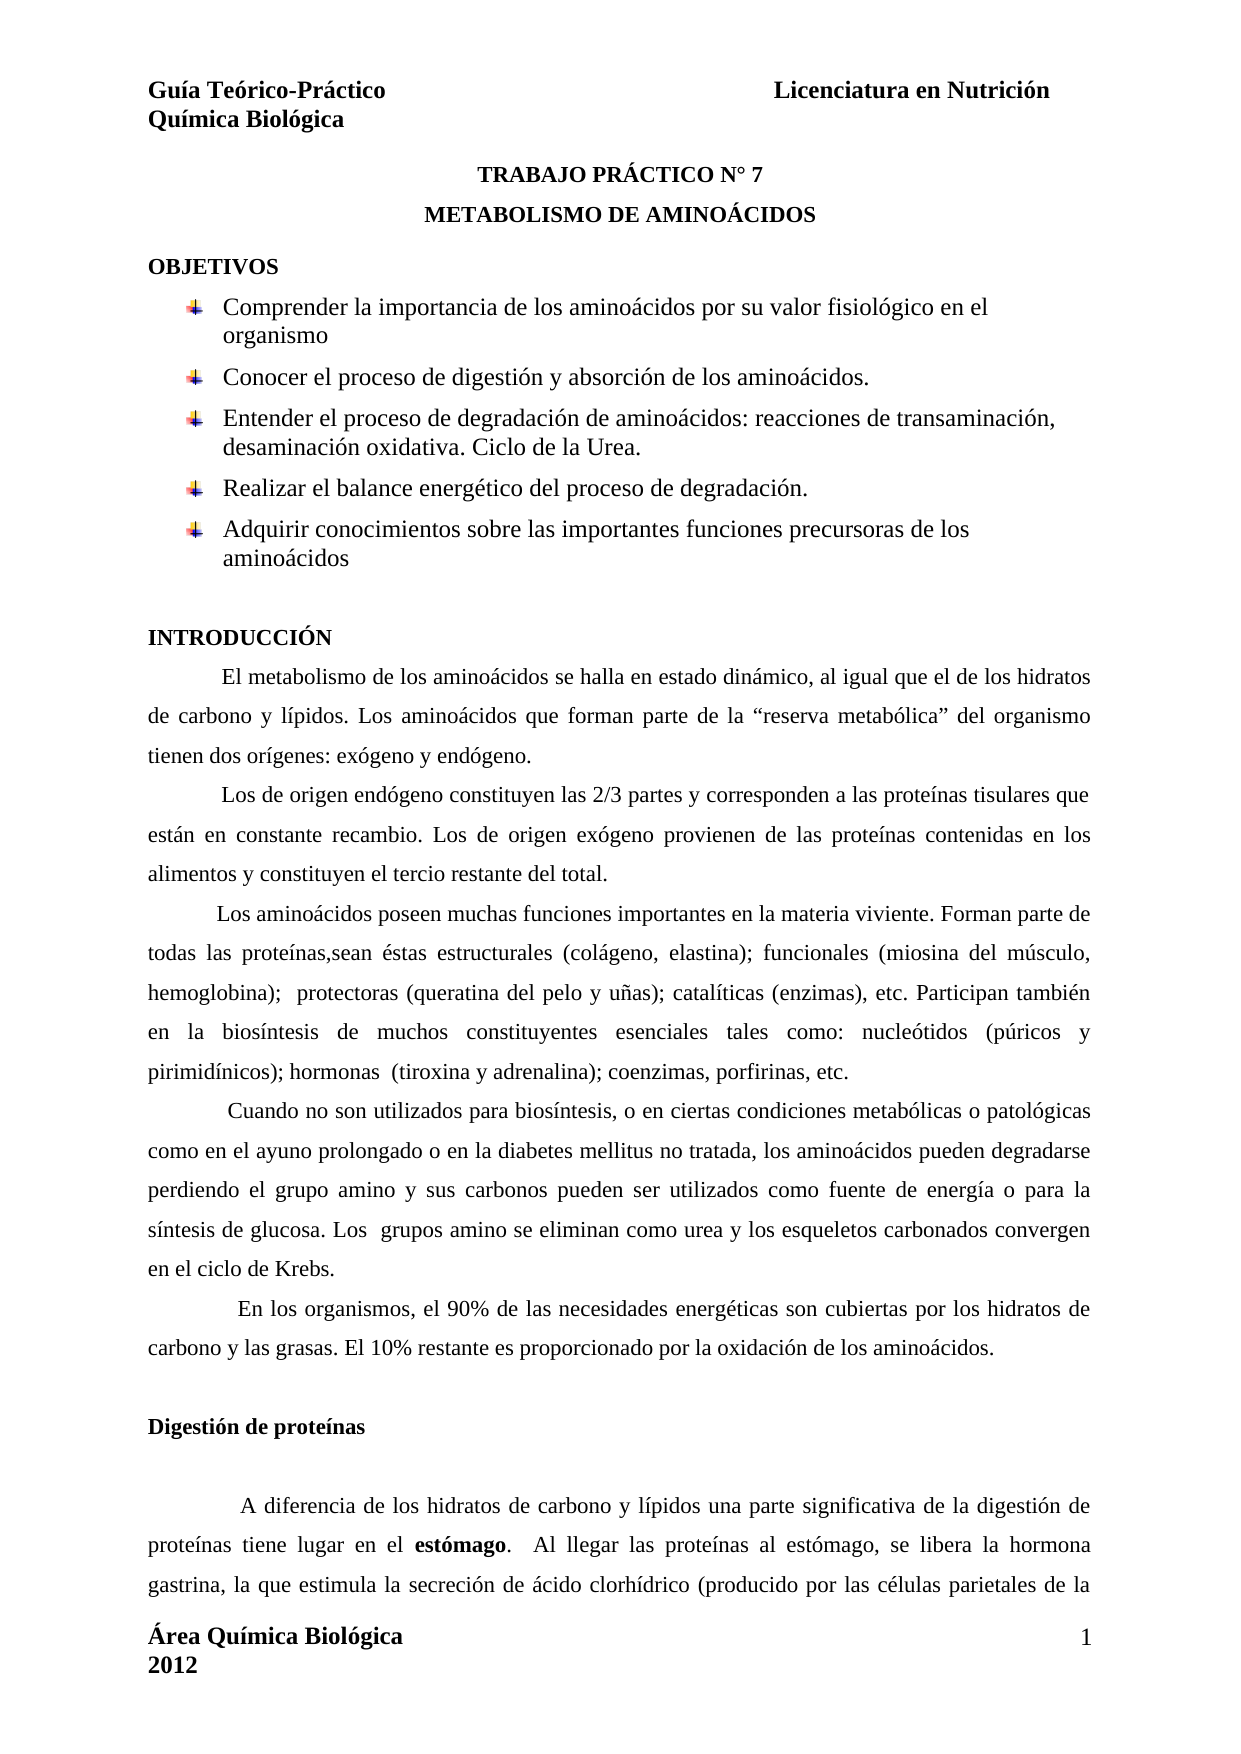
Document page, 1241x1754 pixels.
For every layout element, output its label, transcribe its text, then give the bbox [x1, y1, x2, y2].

list Entender el proceso de degradación de aminoácidos: reacciones de transaminación, desaminación oxidativa. Ciclo de [185, 403, 1092, 460]
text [148, 1492, 1092, 1597]
list Realizar el balance energético del proceso de degradación. [185, 473, 1092, 502]
text Los de origen endógeno constituyen las 2/3 partes y corresponden a las proteínas tisulares que están en constante recambio. Los de origen exógeno provienen de las proteínas contenidas en los alimentos y constituyen el tercio restante del total. [148, 781, 1092, 887]
picture [186, 479, 203, 497]
list Adquirir conocimientos sobre las importantes funciones precursoras de los aminoácidos [185, 514, 1092, 572]
text METABOLISMO DE AMINOÁCIDOS [148, 201, 1092, 227]
list Comprender la importancia de los aminoácidos por su valor fisiológico en el organismo [185, 292, 1092, 349]
text OBJETIVOS [148, 253, 1092, 279]
text Digestión de proteínas [148, 1413, 1092, 1439]
text Los aminoácidos poseen muchas funciones importantes en la materia viviente. Forman parte de todas las proteínas,sean éstas estructurales (colágeno, elastina); funcionales (miosina del músculo, hemoglobina); protectoras (queratina del pelo y uñas); catalíticas (enzimas), etc. Participan también en la biosíntesis de muchos constituyentes esenciales tales como: nucleótidos (púricos y pirimidínicos); hormonas (tiroxina y adrenalina); coenzimas, porfirinas, etc. [148, 900, 1092, 1084]
list Conocer el proceso de digestión y absorción de los aminoácidos. [185, 362, 1092, 390]
picture [186, 368, 203, 385]
picture [186, 409, 203, 427]
text En los organismos, el 90% de las necesidades energéticas son cubiertas por los hidratos de carbono y las grasas. El 10% restante es proporcionado por la oxidación de los aminoácidos. [148, 1295, 1092, 1361]
text Cuando no son utilizados para biosíntesis, o en ciertas condiciones metabólicas o patológicas como en el ayuno prolongado o en la diabetes mellitus no tratada, los aminoácidos pueden degradarse perdiendo el grupo amino y sus carbonos pueden ser utilizados como fuente de energía o para la síntesis de glucosa. Los grupos amino se eliminan como urea y los esqueletos carbonados convergen en el ciclo de Krebs. [148, 1097, 1092, 1282]
text El metabolismo de los aminoácidos se halla en estado dinámico, al igual que el de los hidratos de carbono y lípidos. Los aminoácidos que forman parte de la “reserva metabólica” del organismo tienen dos orígenes: exógeno y endógeno. [148, 663, 1092, 768]
picture [186, 520, 203, 538]
picture [186, 298, 203, 315]
text TRABAJO PRÁCTICO N° 7 [148, 161, 1092, 188]
text INTRODUCCIÓN [148, 623, 1092, 650]
